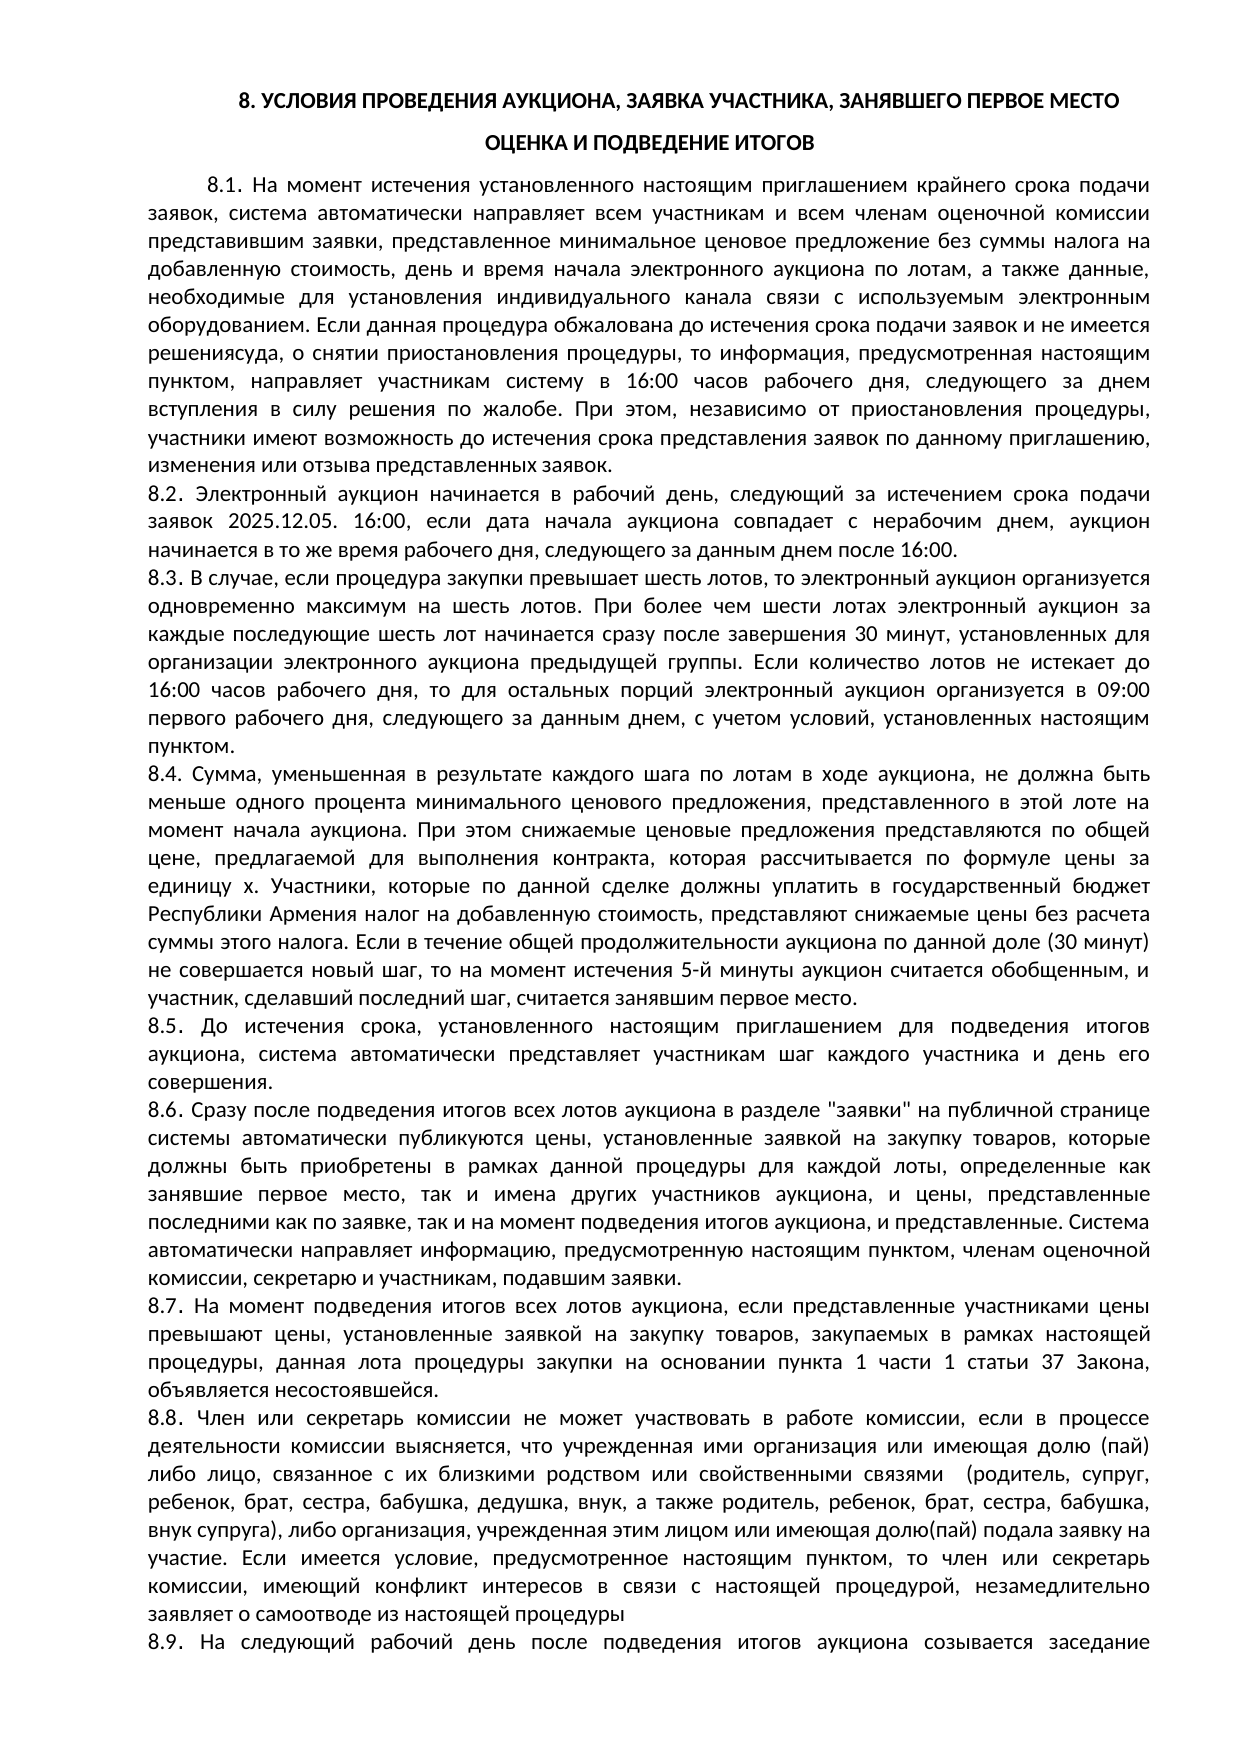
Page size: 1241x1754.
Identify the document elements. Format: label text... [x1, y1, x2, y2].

text 8.2․ Электронный аукцион начинается в рабочий день, следующий за истечением срока подачи заявок 2025.12.05. 16:00 , если дата начала аукциона совпадает с нерабочим днем, аукцион начинается в то же время рабочего дня, следующего за данным днем после 16:00. [148, 479, 1152, 563]
text 8.4. Сумма, уменьшенная в результате каждого шага по лотам в ходе аукциона, не должна быть меньше одного процента минимального ценового предложения, представленного в этой лоте на момент начала аукциона. При этом снижаемые ценовые предложения представляются по общей цене, предлагаемой для выполнения контракта, которая рассчитывается по формуле цены за единицу x. Участники, которые по данной сделке должны уплатить в государственный бюджет Республики Армения налог на добавленную стоимость, представляют снижаемые цены без расчета суммы этого налога. Если в течение общей продолжительности аукциона по данной доле (30 минут) не совершается новый шаг, то на момент истечения 5-й минуты аукцион считается обобщенным, и участник, сделавший последний шаг, считается занявшим первое место. [148, 759, 1152, 1011]
text 8. УСЛОВИЯ ПРОВЕДЕНИЯ АУКЦИОНА, ЗАЯВКА УЧАСТНИКА, ЗАНЯВШЕГО ПЕРВОЕ МЕСТО ОЦЕНКА И ПОДВЕДЕНИЕ ИТОГОВ [148, 86, 1152, 156]
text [148, 1627, 1152, 1656]
text 8.7․ На момент подведения итогов всех лотов аукциона, если представленные участниками цены превышают цены, установленные заявкой на закупку товаров, закупаемых в рамках настоящей процедуры, данная лота процедуры закупки на основании пункта 1 части 1 статьи 37 Закона, объявляется несостоявшейся. [148, 1291, 1152, 1403]
text 8.6․ Сразу после подведения итогов всех лотов аукциона в разделе "заявки" на публичной странице системы автоматически публикуются цены, установленные заявкой на закупку товаров, которые должны быть приобретены в рамках данной процедуры для каждой лоты, определенные как занявшие первое место, так и имена других участников аукциона, и цены, представленные последними как по заявке, так и на момент подведения итогов аукциона, и представленные. Система автоматически направляет информацию, предусмотренную настоящим пунктом, членам оценочной комиссии, секретарю и участникам, подавшим заявки. [148, 1095, 1152, 1291]
text 8.1․ На момент истечения установленного настоящим приглашением крайнего срока подачи заявок, система автоматически направляет всем участникам и всем членам оценочной комиссии представившим заявки, представленное минимальное ценовое предложение без суммы налога на добавленную стоимость, день и время начала электронного аукциона по лотам, а также данные, необходимые для установления индивидуального канала связи с используемым электронным оборудованием. Если данная процедура обжалована до истечения срока подачи заявок и не имеется решениясуда, о снятии приостановления процедуры, то информация, предусмотренная настоящим пунктом, направляет участникам систему в 16:00 часов рабочего дня, следующего за днем вступления в силу решения по жалобе. При этом, независимо от приостановления процедуры, участники имеют возможность до истечения срока представления заявок по данному приглашению, изменения или отзыва представленных заявок. [148, 170, 1152, 479]
text 8.3․ В случае, если процедура закупки превышает шесть лотов, то электронный аукцион организуется одновременно максимум на шесть лотов. При более чем шести лотах электронный аукцион за каждые последующие шесть лот начинается сразу после завершения 30 минут, установленных для организации электронного аукциона предыдущей группы. Если количество лотов не истекает до 16:00 часов рабочего дня, то для остальных порций электронный аукцион организуется в 09:00 первого рабочего дня, следующего за данным днем, с учетом условий, установленных настоящим пунктом. [148, 563, 1152, 759]
text 8.8․ Член или секретарь комиссии не может участвовать в работе комиссии, если в процессе деятельности комиссии выясняется, что учрежденная ими организация или имеющая долю (пай) либо лицо, связанное с их близкими родством или свойственными связями (родитель, супруг, ребенок, брат, сестра, бабушка, дедушка, внук, а также родитель, ребенок, брат, сестра, бабушка, внук супруга), либо организация, учрежденная этим лицом или имеющая долю(пай) подала заявку на участие. Если имеется условие, предусмотренное настоящим пунктом, то член или секретарь комиссии, имеющий конфликт интересов в связи с настоящей процедурой, незамедлительно заявляет о самоотводе из настоящей процедуры [148, 1403, 1152, 1627]
text 8.5․ До истечения срока, установленного настоящим приглашением для подведения итогов аукциона, система автоматически представляет участникам шаг каждого участника и день его совершения. [148, 1011, 1152, 1095]
